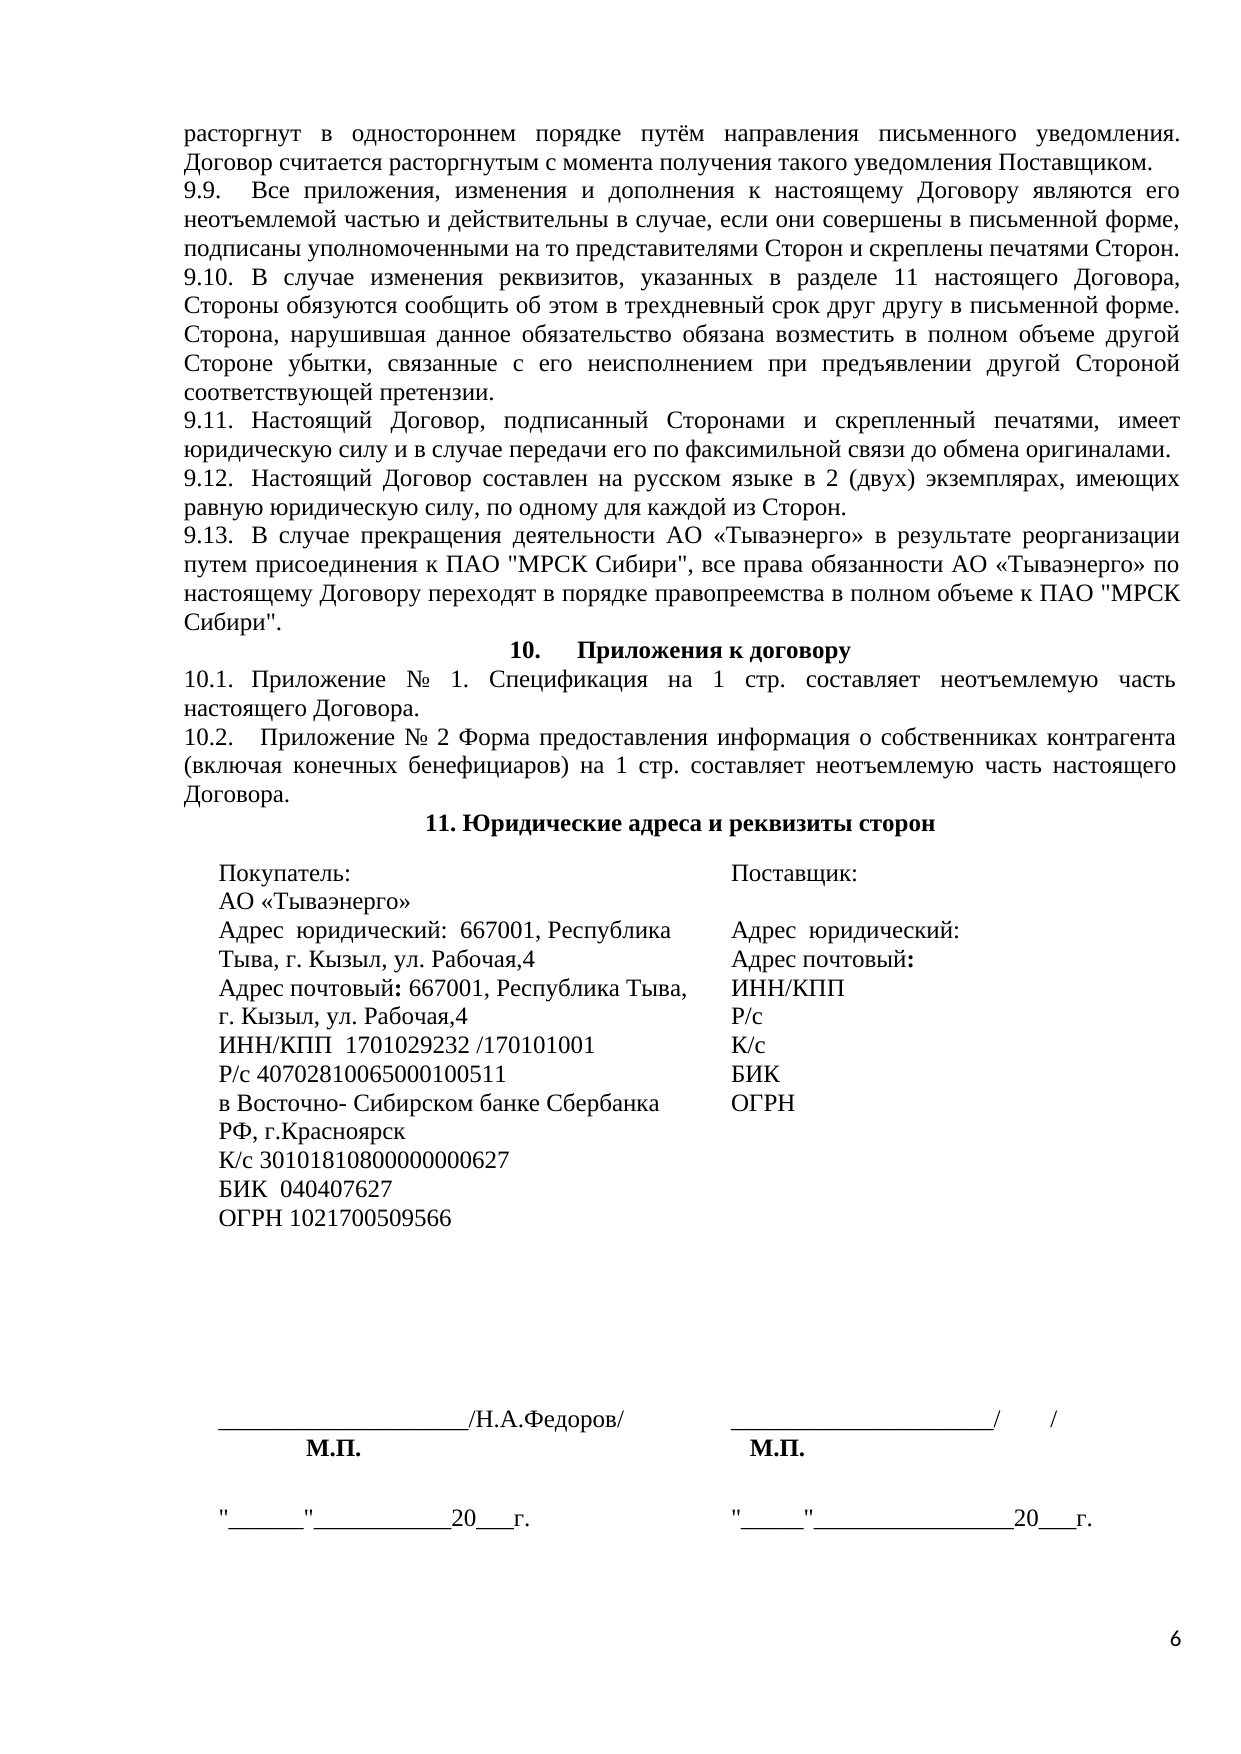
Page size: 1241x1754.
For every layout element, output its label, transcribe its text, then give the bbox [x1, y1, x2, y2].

list В случае прекращения деятельности АО «Тываэнерго» в результате реорганизации путем присоединения к ПАО "МРСК Сибири", все права обязанности АО «Тываэнерго» по настоящему Договору переходят в порядке правопреемства в полном объеме к ПАО "МРСК Сибири". [183, 521, 1181, 636]
list Приложение № 1. Спецификация на 1 стр. составляет неотъемлемую часть настоящего Договора. [183, 664, 1177, 722]
table_cell М.П. [713, 1433, 1152, 1503]
list Настоящий Договор, подписанный Сторонами и скрепленный печатями, имеет юридическую силу и в случае передачи его по факсимильной связи до обмена оригиналами. [183, 406, 1181, 463]
list Приложение № 2 Форма предоставления информация о собственниках контрагента (включая конечных бенефициаров) на 1 стр. составляет неотъемлемую часть настоящего Договора. [183, 722, 1177, 808]
list Настоящий Договор составлен на русском языке в 2 (двух) экземплярах, имеющих равную юридическую силу, по одному для каждой из Сторон. [183, 463, 1181, 521]
list Приложения к договору [183, 636, 1177, 664]
table_cell М.П. [201, 1433, 713, 1503]
text 11. Юридические адреса и реквизиты сторон [183, 808, 1177, 837]
table_header Покупатель: АО «Тываэнерго» Адрес юридический: 667001, Республика Тыва, г. Кызыл, ул. Рабочая,4 Адрес почтовый: 667001, Республика Тыва, г. Кызыл, ул. Рабочая,4 ИНН/КПП 1701029232 /170101001 Р/с 40702810065000100511 в Восточно- Сибирском банке Сбербанка РФ, г.Красноярск К/с 30101810800000000627 БИК 040407627 ОГРН 1021700509566 ____________________/Н.А.Федоров/ [201, 858, 713, 1433]
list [183, 118, 1181, 176]
table_cell "______"___________20___г. [201, 1504, 713, 1574]
list Все приложения, изменения и дополнения к настоящему Договору являются его неотъемлемой частью и действительны в случае, если они совершены в письменной форме, подписаны уполномоченными на то представителями Сторон и скреплены печатями Сторон. [183, 176, 1181, 262]
table_cell "_____"________________20___г. [713, 1504, 1152, 1574]
list В случае изменения реквизитов, указанных в разделе 11 настоящего Договора, Стороны обязуются сообщить об этом в трехдневный срок друг другу в письменной форме. Сторона, нарушившая данное обязательство обязана возместить в полном объеме другой Стороне убытки, связанные с его неисполнением при предъявлении другой Стороной соответствующей претензии. [183, 262, 1181, 406]
table_header Поставщик: Адрес юридический: Адрес почтовый: ИНН/КПП Р/с К/с БИК ОГРН _____________________/ / [713, 858, 1152, 1433]
